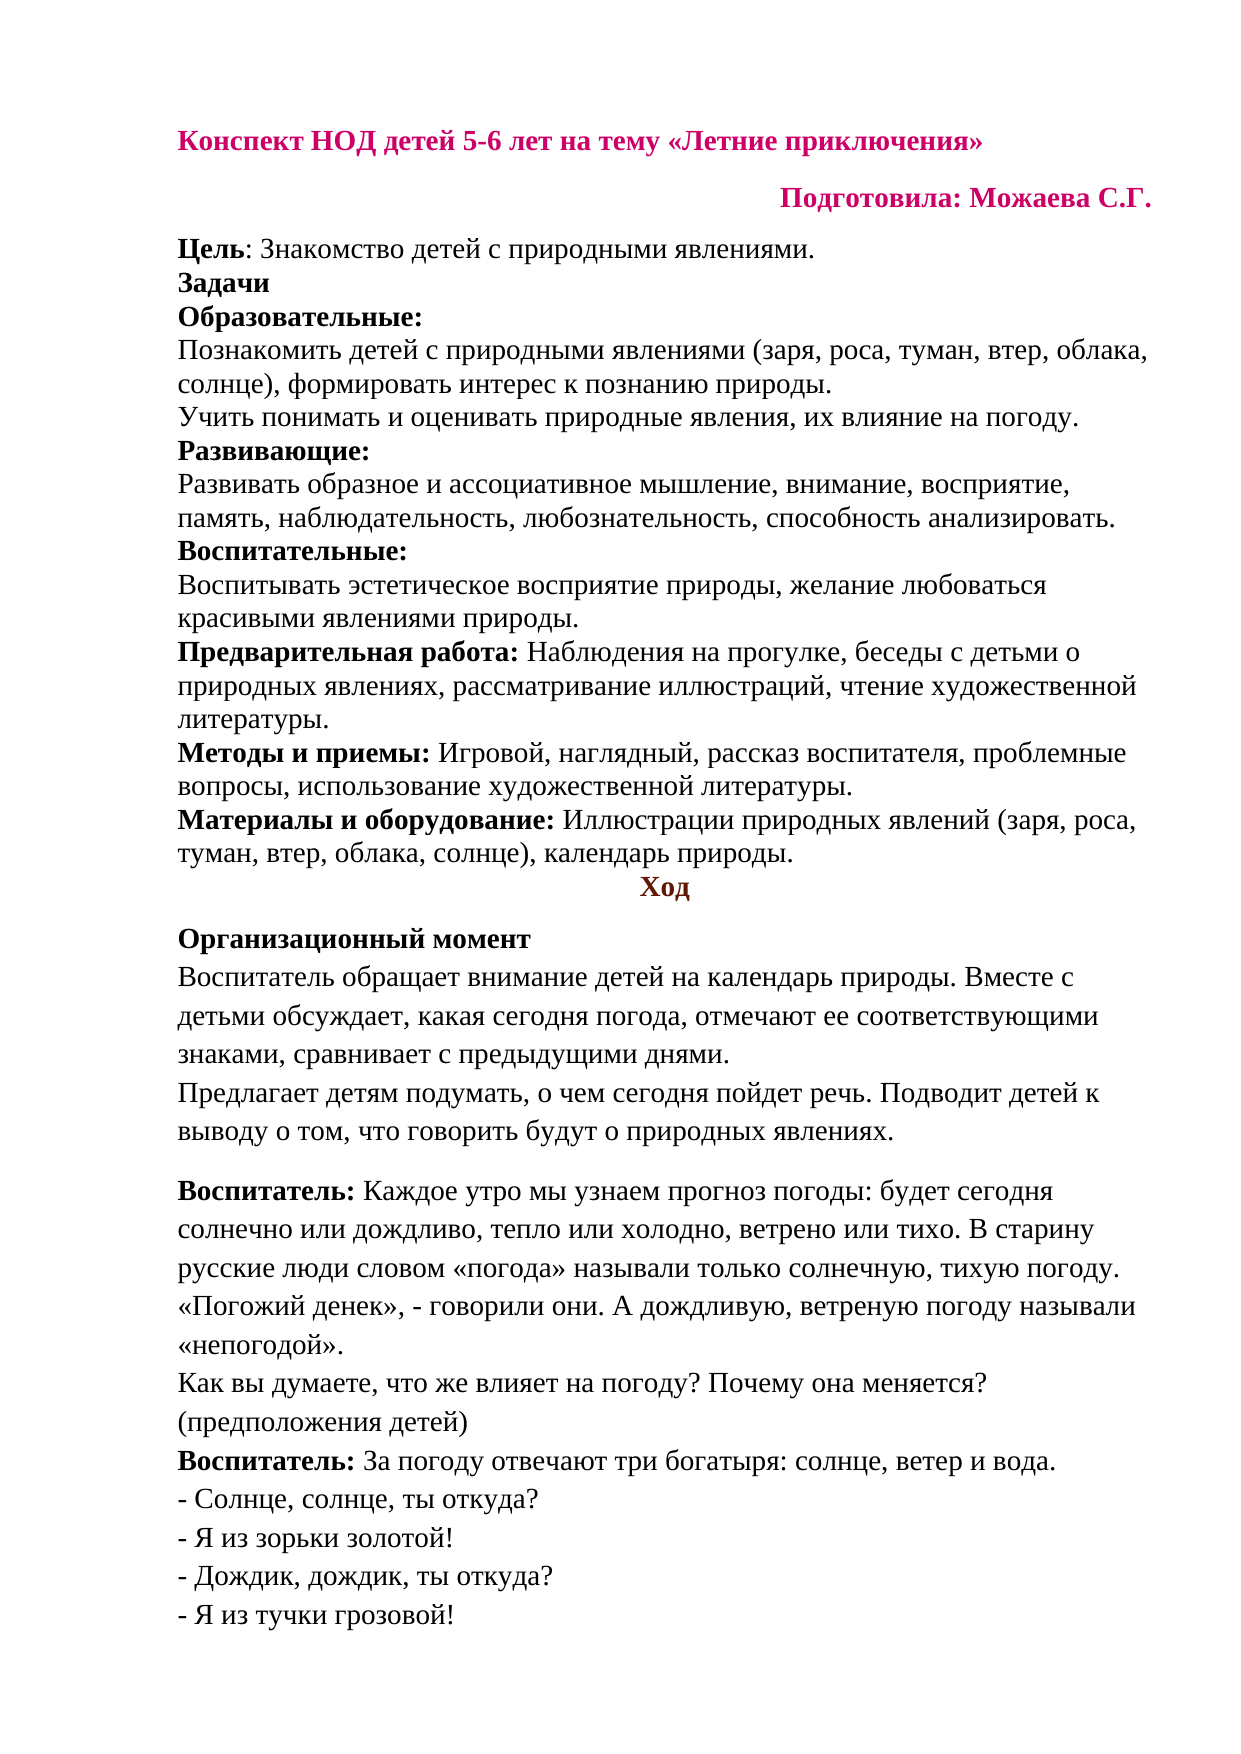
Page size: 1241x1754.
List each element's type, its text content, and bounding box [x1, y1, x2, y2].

text Подготовила: Можаева С.Г. [177, 175, 1152, 213]
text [177, 1173, 1152, 1630]
text Ход [177, 869, 1152, 902]
text Цель: Знакомство детей с природными явлениями. Задачи Образовательные: Познакомить детей с природными явлениями (заря, роса, туман, втер, облака, солнце), формировать интерес к познанию природы. Учить понимать и оценивать природные явления, их влияние на погоду. Развивающие: Развивать образное и ассоциативное мышление, внимание, восприятие, память, наблюдательность, любознательность, способность анализировать. Воспитательные: Воспитывать эстетическое восприятие природы, желание любоваться красивыми явлениями природы. Предварительная работа: Наблюдения на прогулке, беседы с детьми о природных явлениях, рассматривание иллюстраций, чтение художественной литературы. Методы и приемы: Игровой, наглядный, рассказ воспитателя, проблемные вопросы, использование художественной литературы. Материалы и оборудование: Иллюстрации природных явлений (заря, роса, туман, втер, облака, солнце), календарь природы. [177, 232, 1152, 869]
text Конспект НОД детей 5-6 лет на тему «Летние приключения» [177, 118, 1152, 157]
text Организационный момент Воспитатель обращает внимание детей на календарь природы. Вместе с детьми обсуждает, какая сегодня погода, отмечают ее соответствующими знаками, сравнивает с предыдущими днями. Предлагает детям подумать, о чем сегодня пойдет речь. Подводит детей к выводу о том, что говорить будут о природных явлениях. [177, 921, 1152, 1147]
